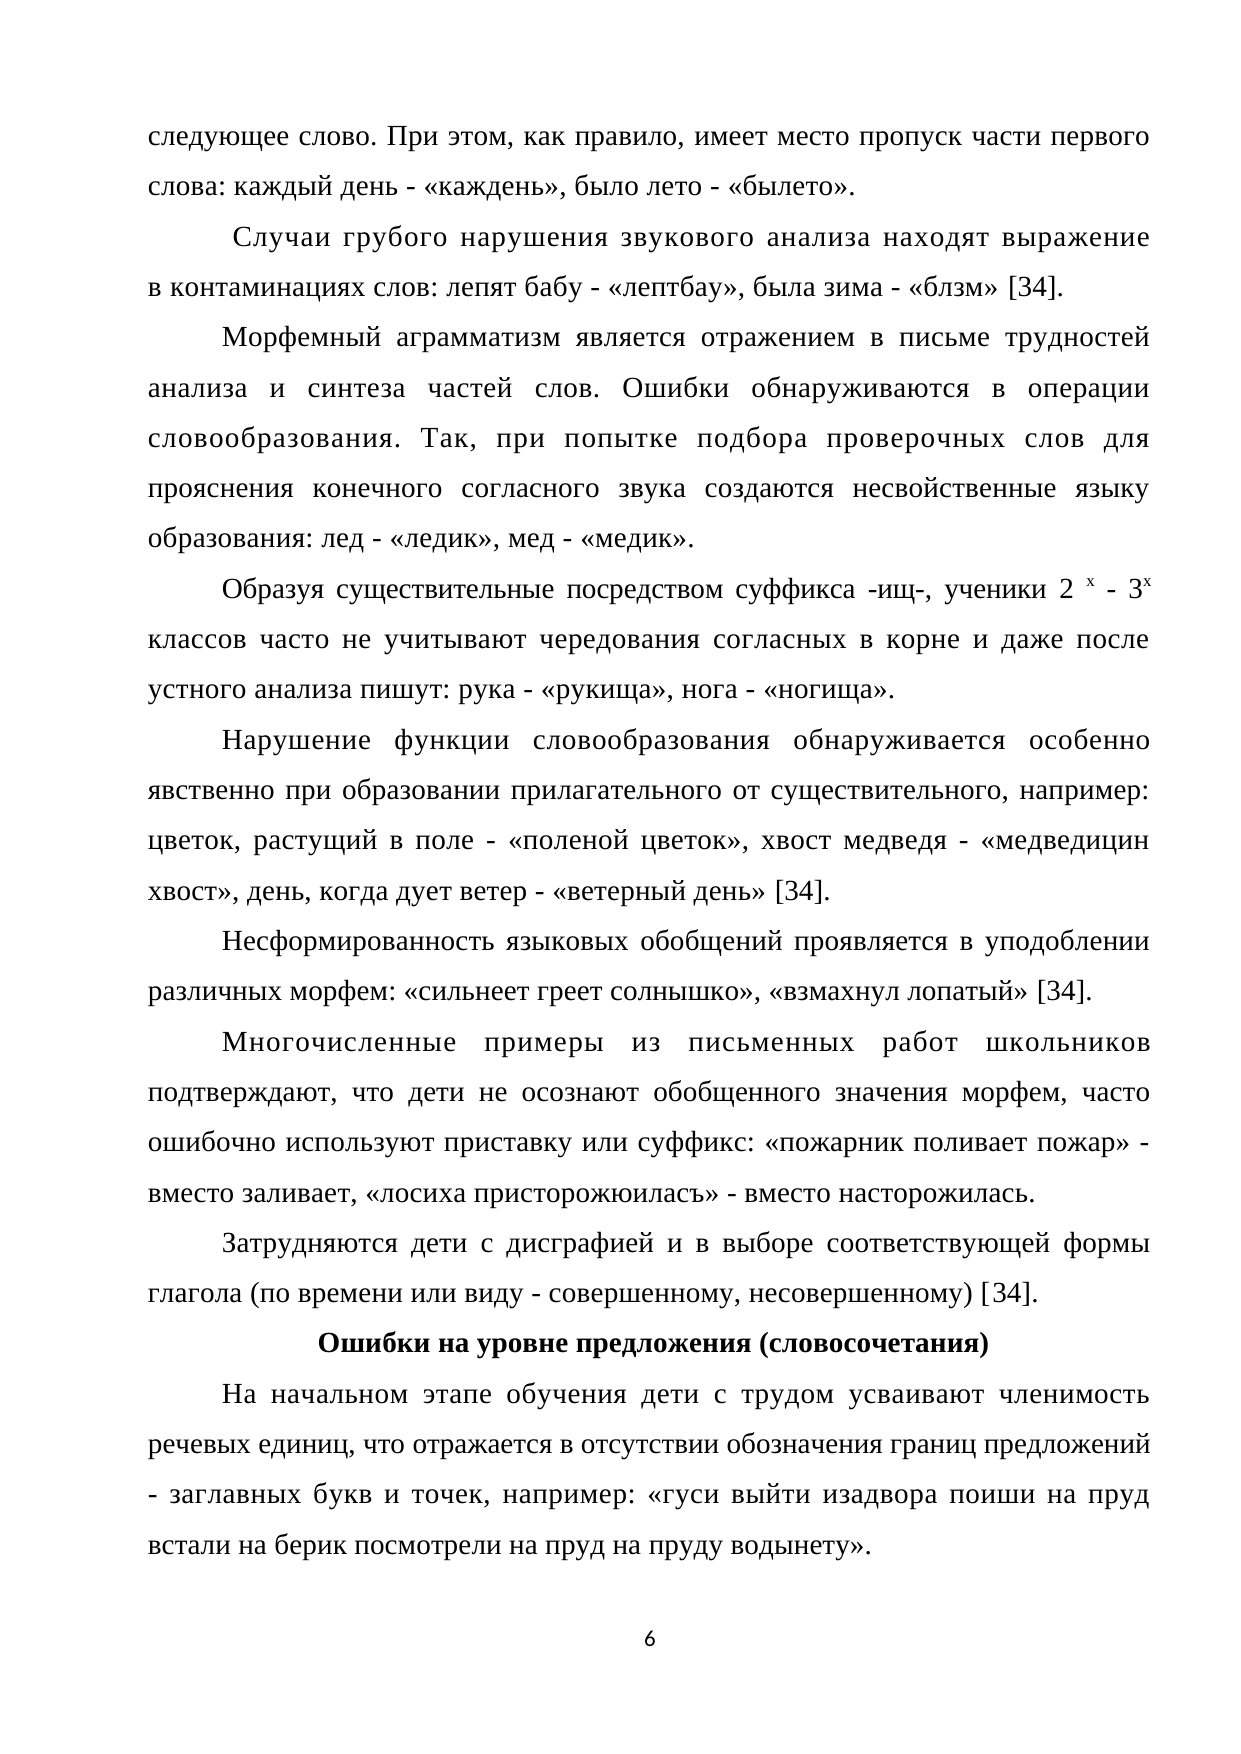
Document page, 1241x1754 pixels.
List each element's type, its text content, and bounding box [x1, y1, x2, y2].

text Затрудняются дети с дисграфией и в выборе соответствующей формы глагола (по времени или виду - совершенному, несовершенному) [34]. [148, 1225, 1152, 1309]
text Образуя существительные посредством суффикса -ищ-, ученики 2 х - 3х классов часто не учитывают чередования согласных в корне и даже после устного анализа пишут: рука - «рукища», нога - «ногища». [148, 571, 1152, 705]
text Ошибки на уровне предложения (словосочетания) [148, 1326, 1152, 1359]
text Нарушение функции словообразования обнаруживается особенно явственно при образовании прилагательного от существительного, например: цветок, растущий в поле - «поленой цветок», хвост медведя - «медведицин хвост», день, когда дует ветер - «ветерный день» [34]. [148, 722, 1152, 906]
text Случаи грубого нарушения звукового анализа находят выражение в контаминациях слов: лепят бабу - «лептбау», была зима - «блзм» [34]. [148, 219, 1152, 303]
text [148, 118, 1152, 202]
text Морфемный аграмматизм является отражением в письме трудностей анализа и синтеза частей слов. Ошибки обнаруживаются в операции словообразования. Так, при попытке подбора проверочных слов для прояснения конечного согласного звука создаются несвойственные языку образования: лед - «ледик», мед - «медик». [148, 319, 1152, 554]
text Несформированность языковых обобщений проявляется в уподоблении различных морфем: «сильнеет греет солнышко», «взмахнул лопатый» [34]. [148, 923, 1152, 1007]
text Многочисленные примеры из письменных работ школьников подтверждают, что дети не осознают обобщенного значения морфем, часто ошибочно используют приставку или суффикс: «пожарник поливает пожар» - вместо заливает, «лосиха присторожюиласъ» - вместо насторожилась. [148, 1024, 1152, 1208]
text На начальном этапе обучения дети с трудом усваивают членимость речевых единиц, что отражается в отсутствии обозначения границ предложений - заглавных букв и точек, например: «гуси выйти изадвора поиши на пруд встали на берик посмотрели на пруд на пруду водынету». [148, 1376, 1152, 1560]
